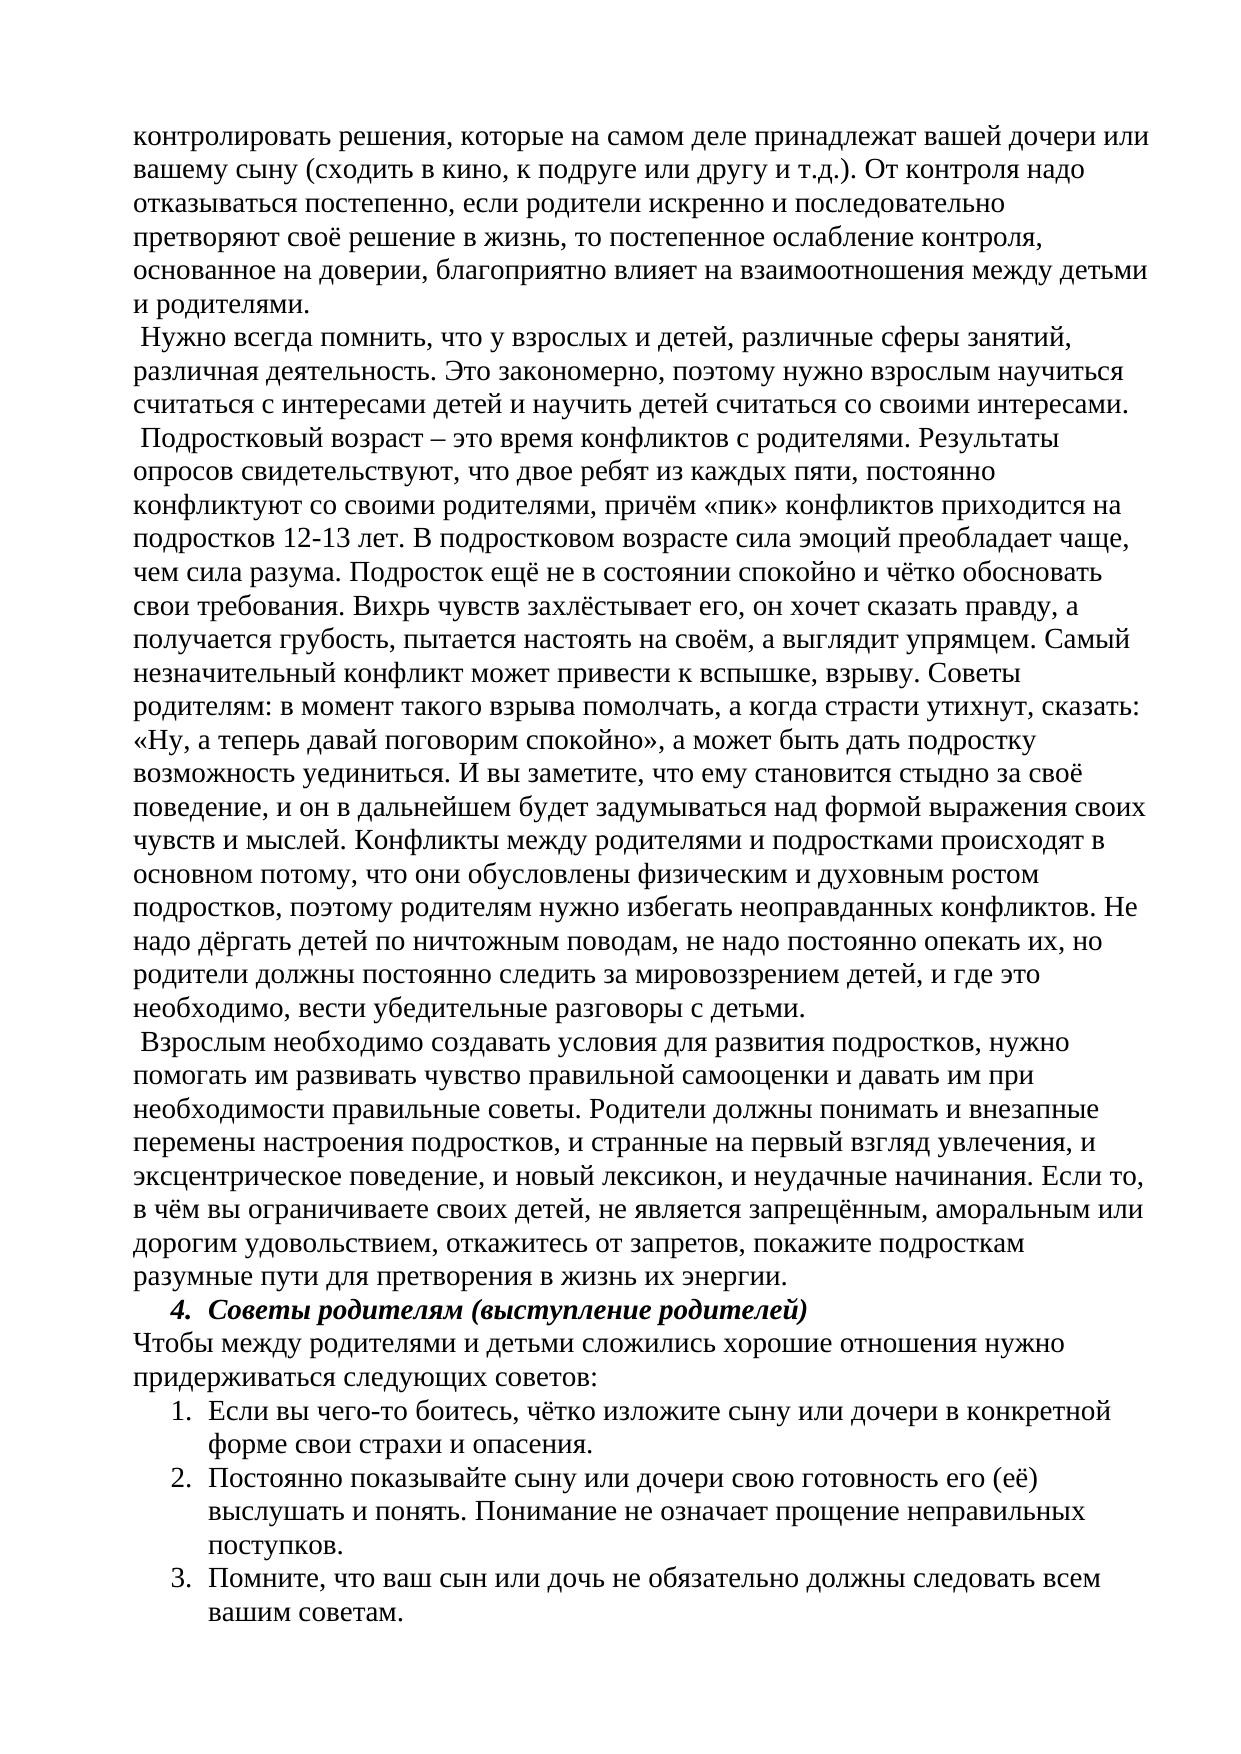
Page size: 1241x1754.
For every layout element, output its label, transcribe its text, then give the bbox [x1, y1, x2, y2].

list Помните, что ваш сын или дочь не обязательно должны следовать всем вашим советам. [170, 1560, 1152, 1627]
list Если вы чего-то боитесь, чётко изложите сыну или дочери в конкретной форме свои страхи и опасения. [170, 1393, 1152, 1460]
text Чтобы между родителями и детьми сложились хорошие отношения нужно придерживаться следующих советов: [133, 1326, 1152, 1393]
text Подростковый возраст – это время конфликтов с родителями. Результаты опросов свидетельствуют, что двое ребят из каждых пяти, постоянно конфликтуют со своими родителями, причём «пик» конфликтов приходится на подростков 12-13 лет. В подростковом возрасте сила эмоций преобладает чаще, чем сила разума. Подросток ещё не в состоянии спокойно и чётко обосновать свои требования. Вихрь чувств захлёстывает его, он хочет сказать правду, а получается грубость, пытается настоять на своём, а выглядит упрямцем. Самый незначительный конфликт может привести к вспышке, взрыву. Советы родителям: в момент такого взрыва помолчать, а когда страсти утихнут, сказать: «Ну, а теперь давай поговорим спокойно», а может быть дать подростку возможность уединиться. И вы заметите, что ему становится стыдно за своё поведение, и он в дальнейшем будет задумываться над формой выражения своих чувств и мыслей. Конфликты между родителями и подростками происходят в основном потому, что они обусловлены физическим и духовным ростом подростков, поэтому родителям нужно избегать неоправданных конфликтов. Не надо дёргать детей по ничтожным поводам, не надо постоянно опекать их, но родители должны постоянно следить за мировоззрением детей, и где это необходимо, вести убедительные разговоры с детьми. [133, 420, 1152, 1024]
list Постоянно показывайте сыну или дочери свою готовность его (её) выслушать и понять. Понимание не означает прощение неправильных поступков. [170, 1460, 1152, 1560]
text Нужно всегда помнить, что у взрослых и детей, различные сферы занятий, различная деятельность. Это закономерно, поэтому нужно взрослым научиться считаться с интересами детей и научить детей считаться со своими интересами. [133, 319, 1152, 420]
text Взрослым необходимо создавать условия для развития подростков, нужно помогать им развивать чувство правильной самооценки и давать им при необходимости правильные советы. Родители должны понимать и внезапные перемены настроения подростков, и странные на первый взгляд увлечения, и эксцентрическое поведение, и новый лексикон, и неудачные начинания. Если то, в чём вы ограничиваете своих детей, не является запрещённым, аморальным или дорогим удовольствием, откажитесь от запретов, покажите подросткам разумные пути для претворения в жизнь их энергии. [133, 1024, 1152, 1292]
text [133, 118, 1152, 319]
list Советы родителям (выступление родителей) [170, 1292, 1152, 1326]
